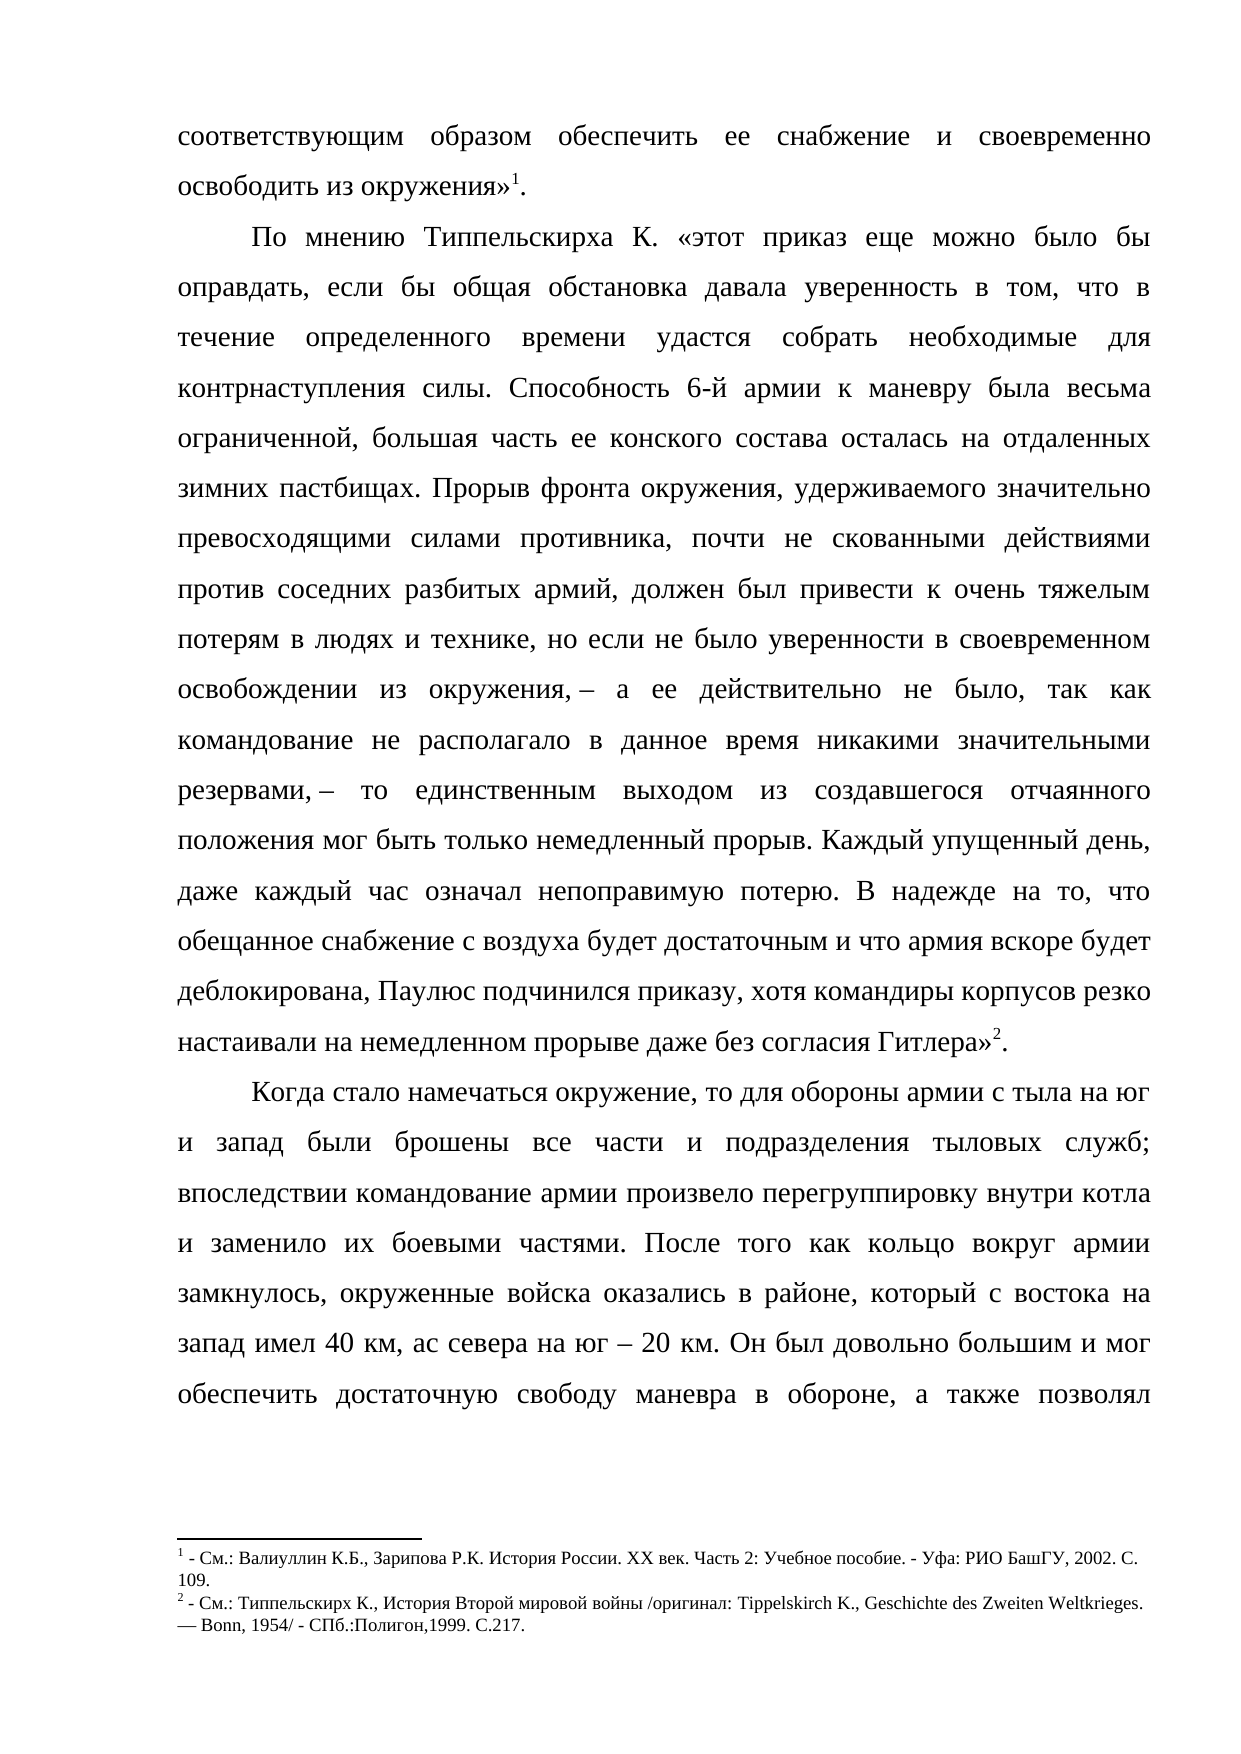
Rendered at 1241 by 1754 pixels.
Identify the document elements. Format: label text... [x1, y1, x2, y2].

text По мнению Типпельскирха К. «этот приказ еще можно было бы оправдать, если бы общая обстановка давала уверенность в том, что в течение определенного времени удастся собрать необходимые для контрнаступления силы. Способность 6-й армии к маневру была весьма ограниченной, большая часть ее конского состава осталась на отдаленных зимних пастбищах. Прорыв фронта окружения, удерживаемого значительно превосходящими силами противника, почти не скованными действиями против соседних разбитых армий, должен был привести к очень тяжелым потерям в людях и технике, но если не было уверенности в своевременном освобождении из окружения, – а ее действительно не было, так как командование не располагало в данное время никакими значительными резервами, – то единственным выходом из создавшегося отчаянного положения мог быть только немедленный прорыв. Каждый упущенный день, даже каждый час означал непоправимую потерю. В надежде на то, что обещанное снабжение с воздуха будет достаточным и что армия вскоре будет деблокирована, Паулюс подчинился приказу, хотя командиры корпусов резко настаивали на немедленном прорыве даже без согласия Гитлера». [177, 219, 1152, 1057]
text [177, 1074, 1152, 1409]
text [177, 118, 1152, 202]
